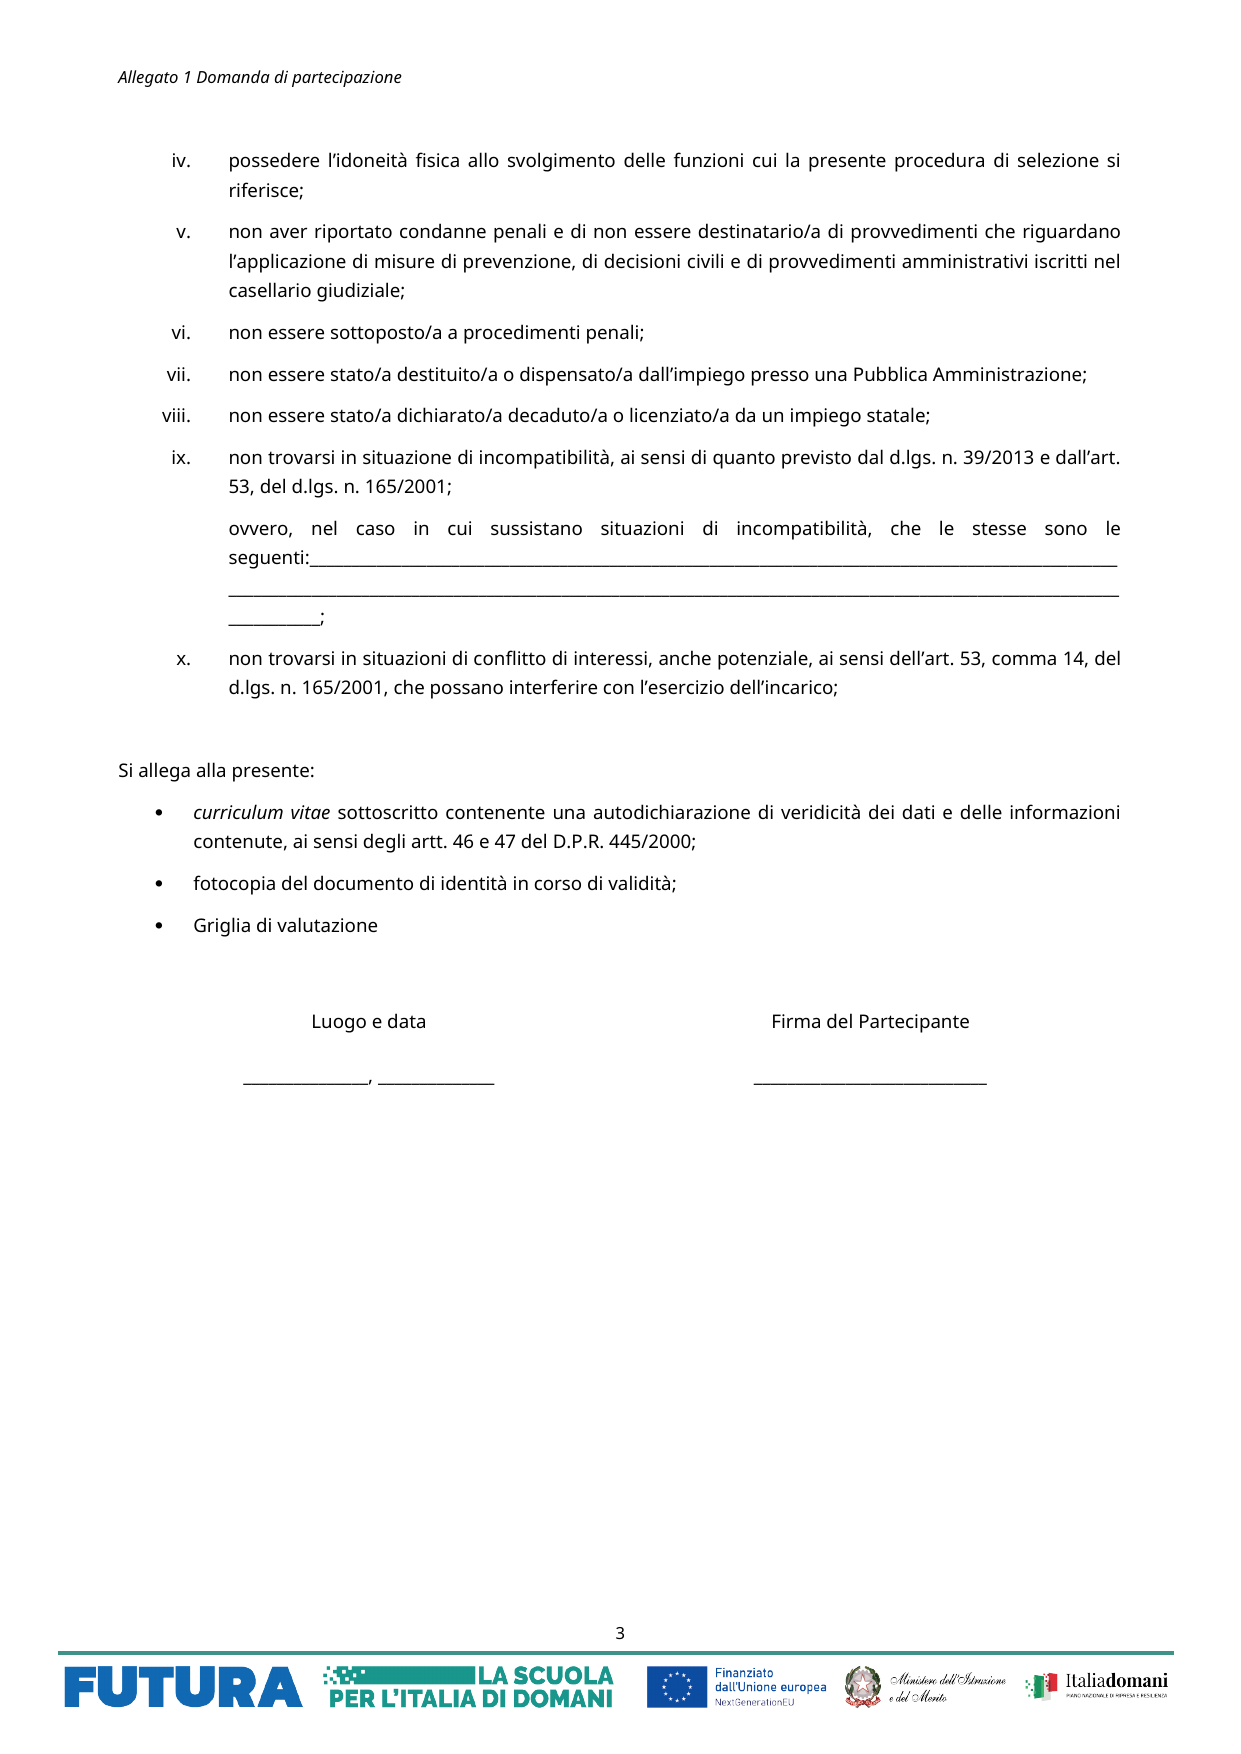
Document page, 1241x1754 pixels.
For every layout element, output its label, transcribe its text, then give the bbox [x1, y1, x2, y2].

list non essere stato/a destituito/a o dispensato/a dall’impiego presso una Pubblica Amministrazione; [191, 361, 1122, 386]
table_header Firma del Partecipante [620, 996, 1121, 1050]
list curriculum vitae sottoscritto contenente una autodichiarazione di veridicità dei dati e delle informazioni contenute, ai sensi degli artt. 46 e 47 del D.P.R. 445/2000; [156, 799, 1122, 854]
list Griglia di valutazione [156, 912, 1122, 938]
list ovvero, nel caso in cui sussistano situazioni di incompatibilità, che le stesse sono le seguenti:_______________________________________________________________________________________________________________________________________________________________________________________________________________________; [228, 515, 1122, 629]
list non essere stato/a dichiarato/a decaduto/a o licenziato/a da un impiego statale; [191, 403, 1122, 428]
list non essere sottoposto/a a procedimenti penali; [191, 319, 1122, 344]
table_cell _______________, ______________ [118, 1050, 619, 1104]
list non trovarsi in situazioni di conflitto di interessi, anche potenziale, ai sensi dell’art. 53, comma 14, del d.lgs. n. 165/2001, che possano interferire con l’esercizio dell’incarico; [191, 645, 1122, 700]
list fotocopia del documento di identità in corso di validità; [156, 871, 1122, 896]
table_header Luogo e data [118, 996, 619, 1050]
list possedere l’idoneità fisica allo svolgimento delle funzioni cui la presente procedura di selezione si riferisce; [191, 148, 1122, 202]
text Si allega alla presente: [118, 758, 1122, 783]
table_cell ____________________________ [620, 1050, 1121, 1104]
picture [62, 1663, 1170, 1711]
list non aver riportato condanne penali e di non essere destinatario/a di provvedimenti che riguardano l’applicazione di misure di prevenzione, di decisioni civili e di provvedimenti amministrativi iscritti nel casellario giudiziale; [191, 219, 1122, 303]
list non trovarsi in situazione di incompatibilità, ai sensi di quanto previsto dal d.lgs. n. 39/2013 e dall’art. 53, del d.lgs. n. 165/2001; [191, 444, 1122, 499]
